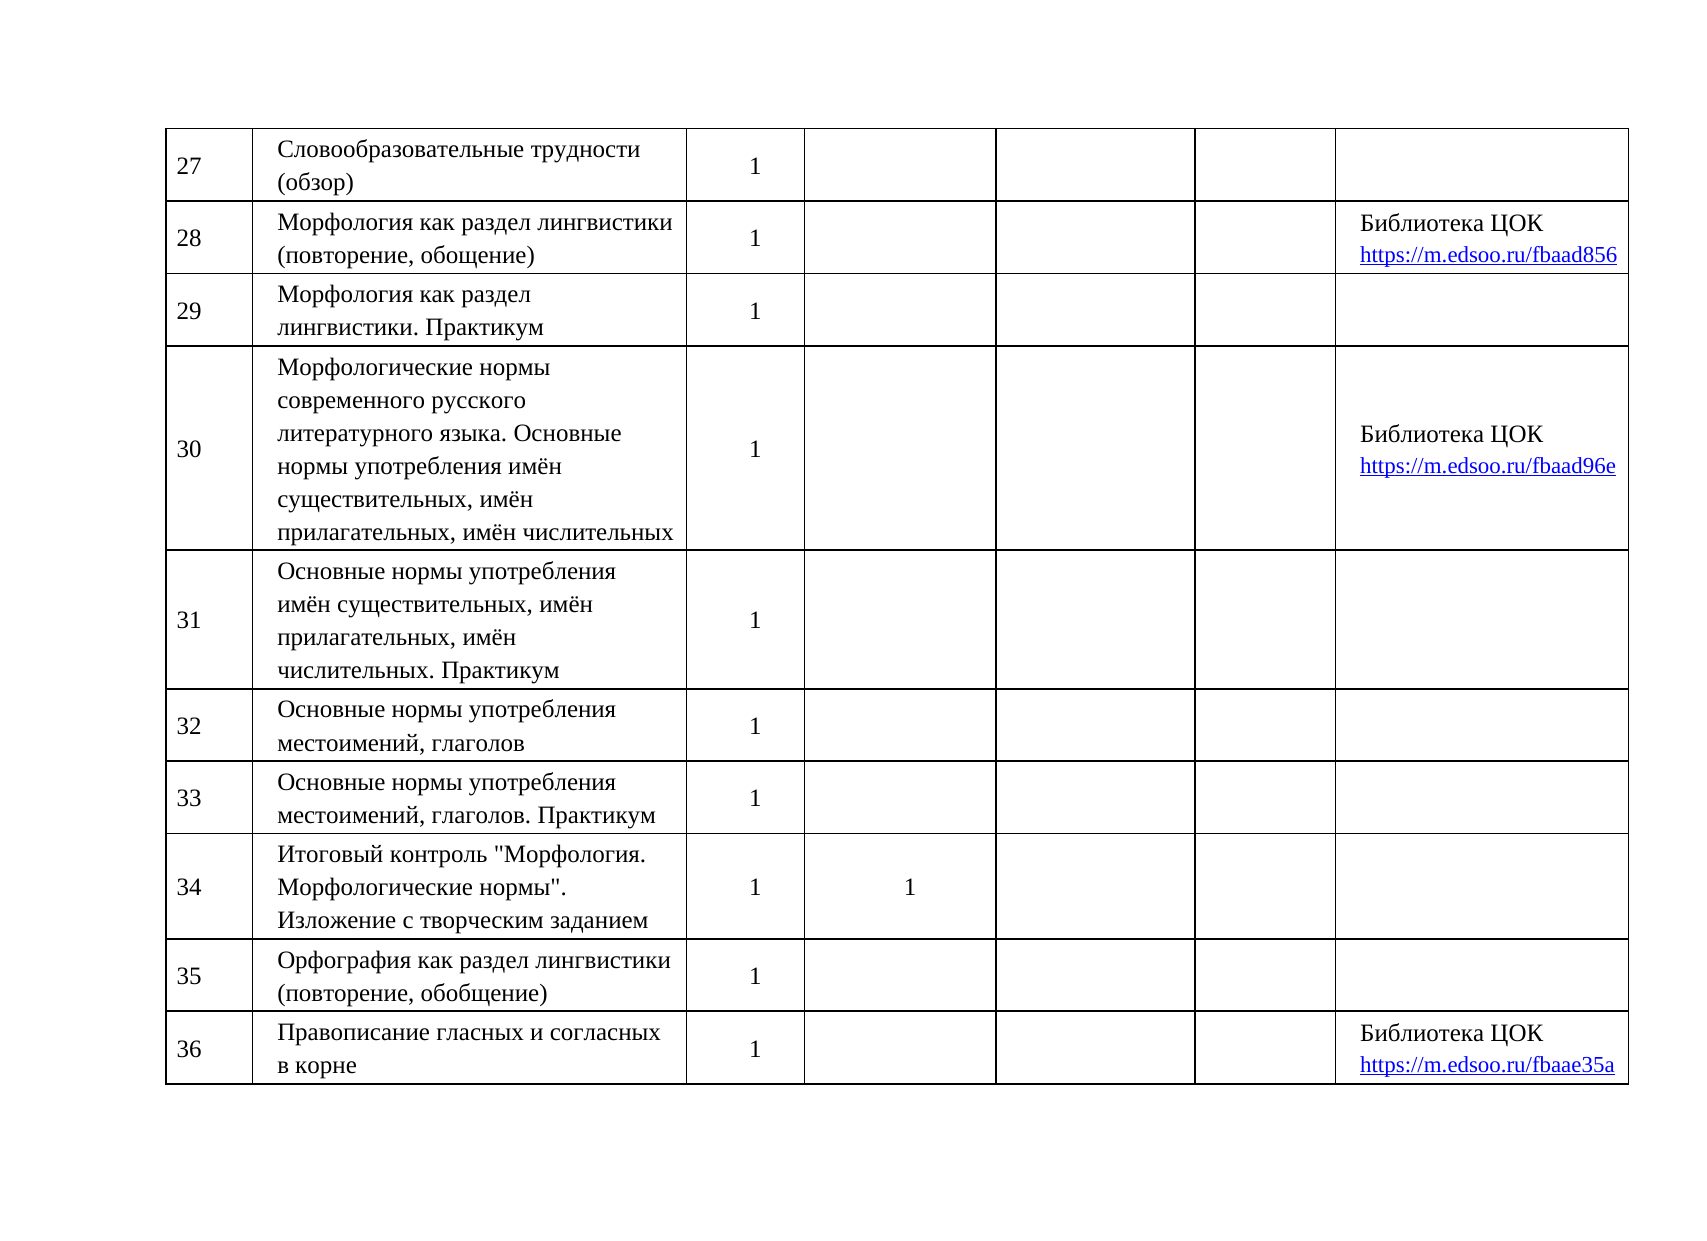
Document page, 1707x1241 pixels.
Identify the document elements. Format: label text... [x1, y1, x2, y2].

table_cell 29 [167, 274, 252, 345]
table_cell 1 [687, 762, 804, 833]
table_cell [805, 347, 995, 549]
table_cell [805, 690, 995, 760]
table_cell 1 [687, 690, 804, 760]
table_cell [1336, 129, 1628, 200]
table_cell [997, 762, 1194, 833]
table_cell [1336, 551, 1628, 688]
table_cell 32 [167, 690, 252, 760]
table_cell Морфология как раздел лингвистики (повторение, обощение) [253, 202, 686, 272]
table_cell [1336, 762, 1628, 833]
table_cell [1196, 1012, 1335, 1083]
table_cell [1336, 274, 1628, 345]
table_cell Библиотека ЦОК https://m.edsoo.ru/fbaad856 [1336, 202, 1628, 272]
table_cell [997, 202, 1194, 272]
table_cell [1196, 347, 1335, 549]
table_cell [1196, 129, 1335, 200]
table_cell Словообразовательные трудности (обзор) [253, 129, 686, 200]
table_cell 1 [687, 202, 804, 272]
table_cell Орфография как раздел лингвистики (повторение, обобщение) [253, 940, 686, 1010]
table_cell 27 [167, 129, 252, 200]
table_cell [997, 834, 1194, 938]
table_cell 1 [687, 834, 804, 938]
table_cell 1 [687, 1012, 804, 1083]
table_cell 1 [687, 940, 804, 1010]
table_cell [997, 690, 1194, 760]
table_cell [805, 940, 995, 1010]
table_cell 33 [167, 762, 252, 833]
table_cell 1 [687, 129, 804, 200]
table_cell Основные нормы употребления имён существительных, имён прилагательных, имён числительных. Практикум [253, 551, 686, 688]
table_cell 1 [687, 551, 804, 688]
table_cell [1196, 762, 1335, 833]
table_cell Основные нормы употребления местоимений, глаголов [253, 690, 686, 760]
table_cell Библиотека ЦОК https://m.edsoo.ru/fbaae35a [1336, 1012, 1628, 1083]
table_cell 31 [167, 551, 252, 688]
table_cell [805, 551, 995, 688]
table_cell Итоговый контроль "Морфология. Морфологические нормы". Изложение с творческим заданием [253, 834, 686, 938]
table_cell [997, 551, 1194, 688]
table_cell [1336, 834, 1628, 938]
table_cell 1 [687, 347, 804, 549]
table_cell [1336, 690, 1628, 760]
table_cell [1196, 940, 1335, 1010]
table_cell [1196, 690, 1335, 760]
table_cell 36 [167, 1012, 252, 1083]
table_cell [1196, 202, 1335, 272]
table_cell [997, 347, 1194, 549]
table_cell 30 [167, 347, 252, 549]
table_cell [805, 762, 995, 833]
table_cell 34 [167, 834, 252, 938]
table_cell [805, 202, 995, 272]
table_cell [805, 274, 995, 345]
table_cell [1196, 274, 1335, 345]
table_cell 28 [167, 202, 252, 272]
table_cell 35 [167, 940, 252, 1010]
table_cell [1336, 940, 1628, 1010]
table_cell Морфологические нормы современного русского литературного языка. Основные нормы употребления имён существительных, имён прилагательных, имён числительных [253, 347, 686, 549]
table_cell [997, 129, 1194, 200]
table_cell Основные нормы употребления местоимений, глаголов. Практикум [253, 762, 686, 833]
table_cell [997, 940, 1194, 1010]
table_cell [1196, 551, 1335, 688]
table_cell Библиотека ЦОК https://m.edsoo.ru/fbaad96e [1336, 347, 1628, 549]
table_cell [997, 1012, 1194, 1083]
table_cell 1 [805, 834, 995, 938]
table_cell [805, 1012, 995, 1083]
table_cell 1 [687, 274, 804, 345]
table_cell [1196, 834, 1335, 938]
table_cell Правописание гласных и согласных в корне [253, 1012, 686, 1083]
table_cell [997, 274, 1194, 345]
table_cell [805, 129, 995, 200]
table_cell Морфология как раздел лингвистики. Практикум [253, 274, 686, 345]
